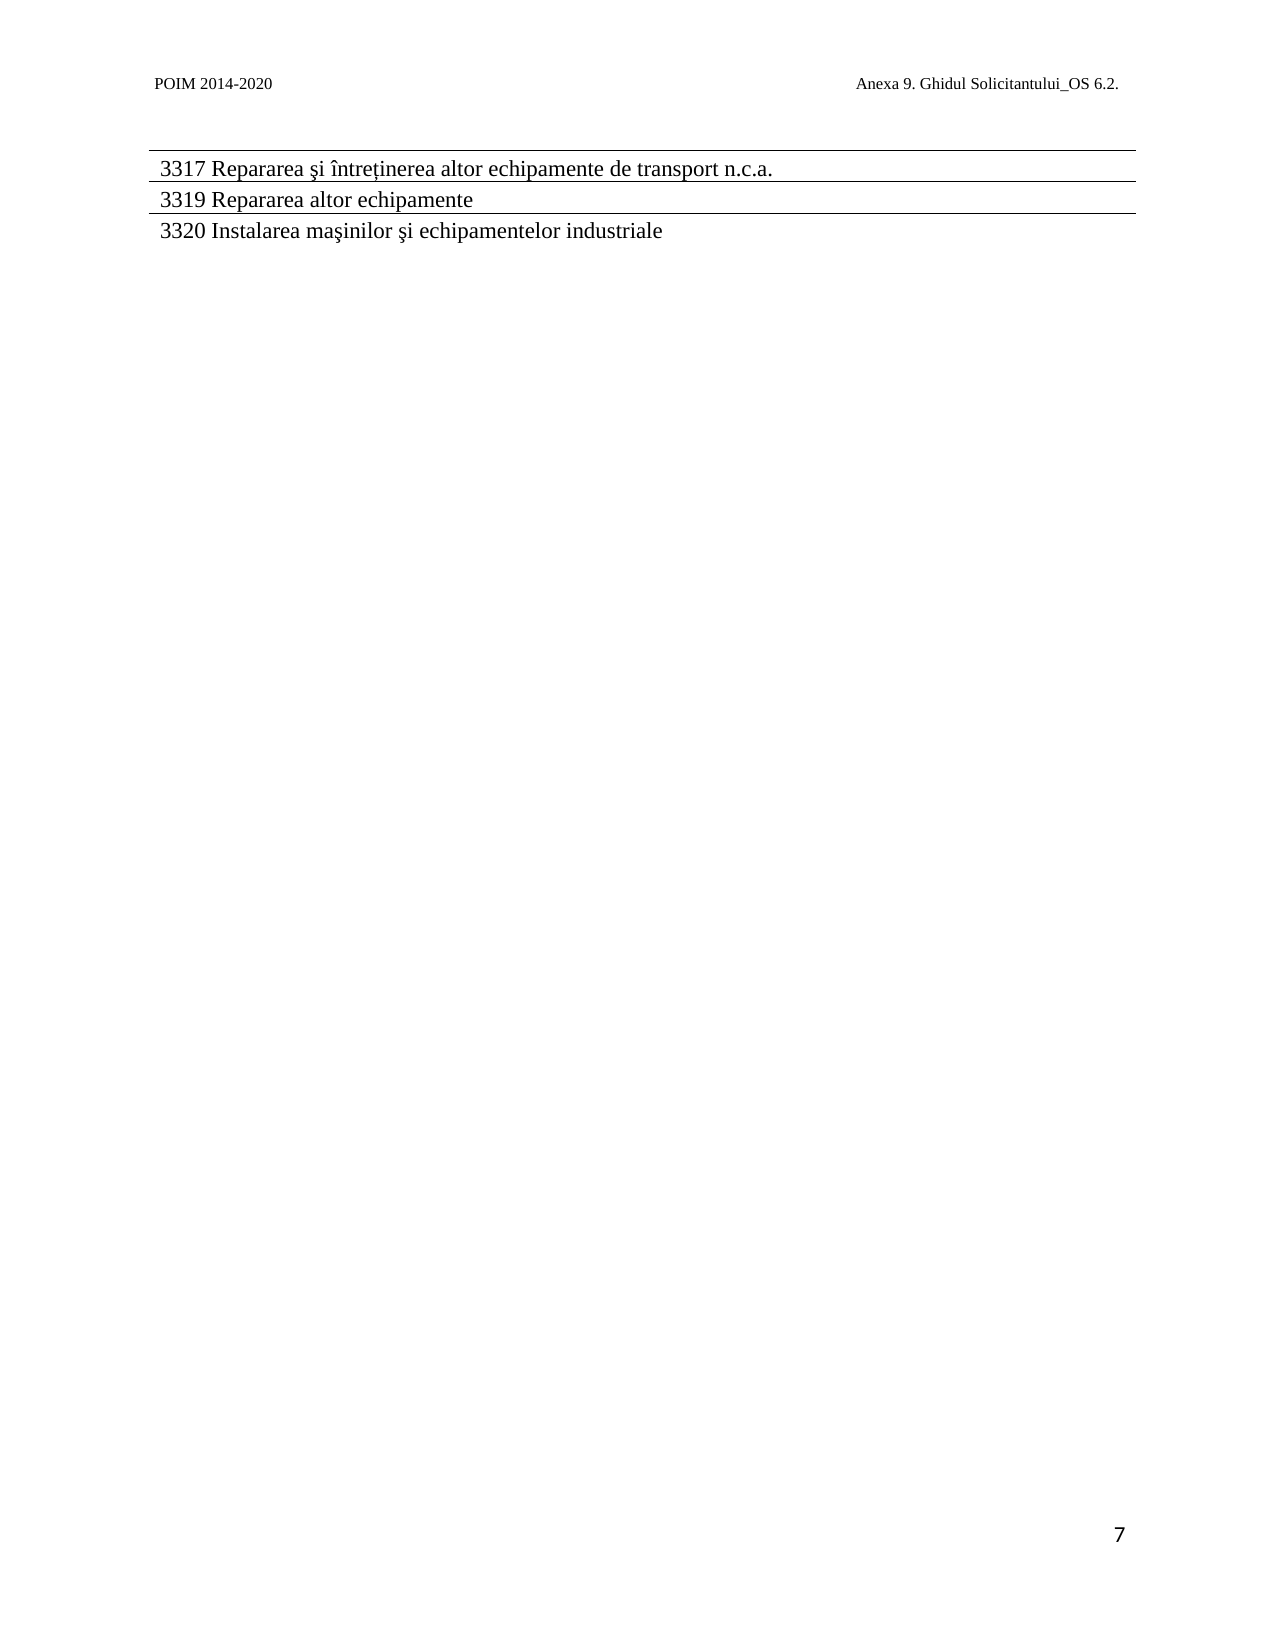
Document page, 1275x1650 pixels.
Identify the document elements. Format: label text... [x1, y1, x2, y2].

table_cell 3317 Repararea şi întreținerea altor echipamente de transport n.c.a. [149, 151, 1136, 181]
table_cell 3320 Instalarea maşinilor şi echipamentelor industriale [149, 214, 1136, 244]
table_cell 3319 Repararea altor echipamente [149, 182, 1136, 212]
